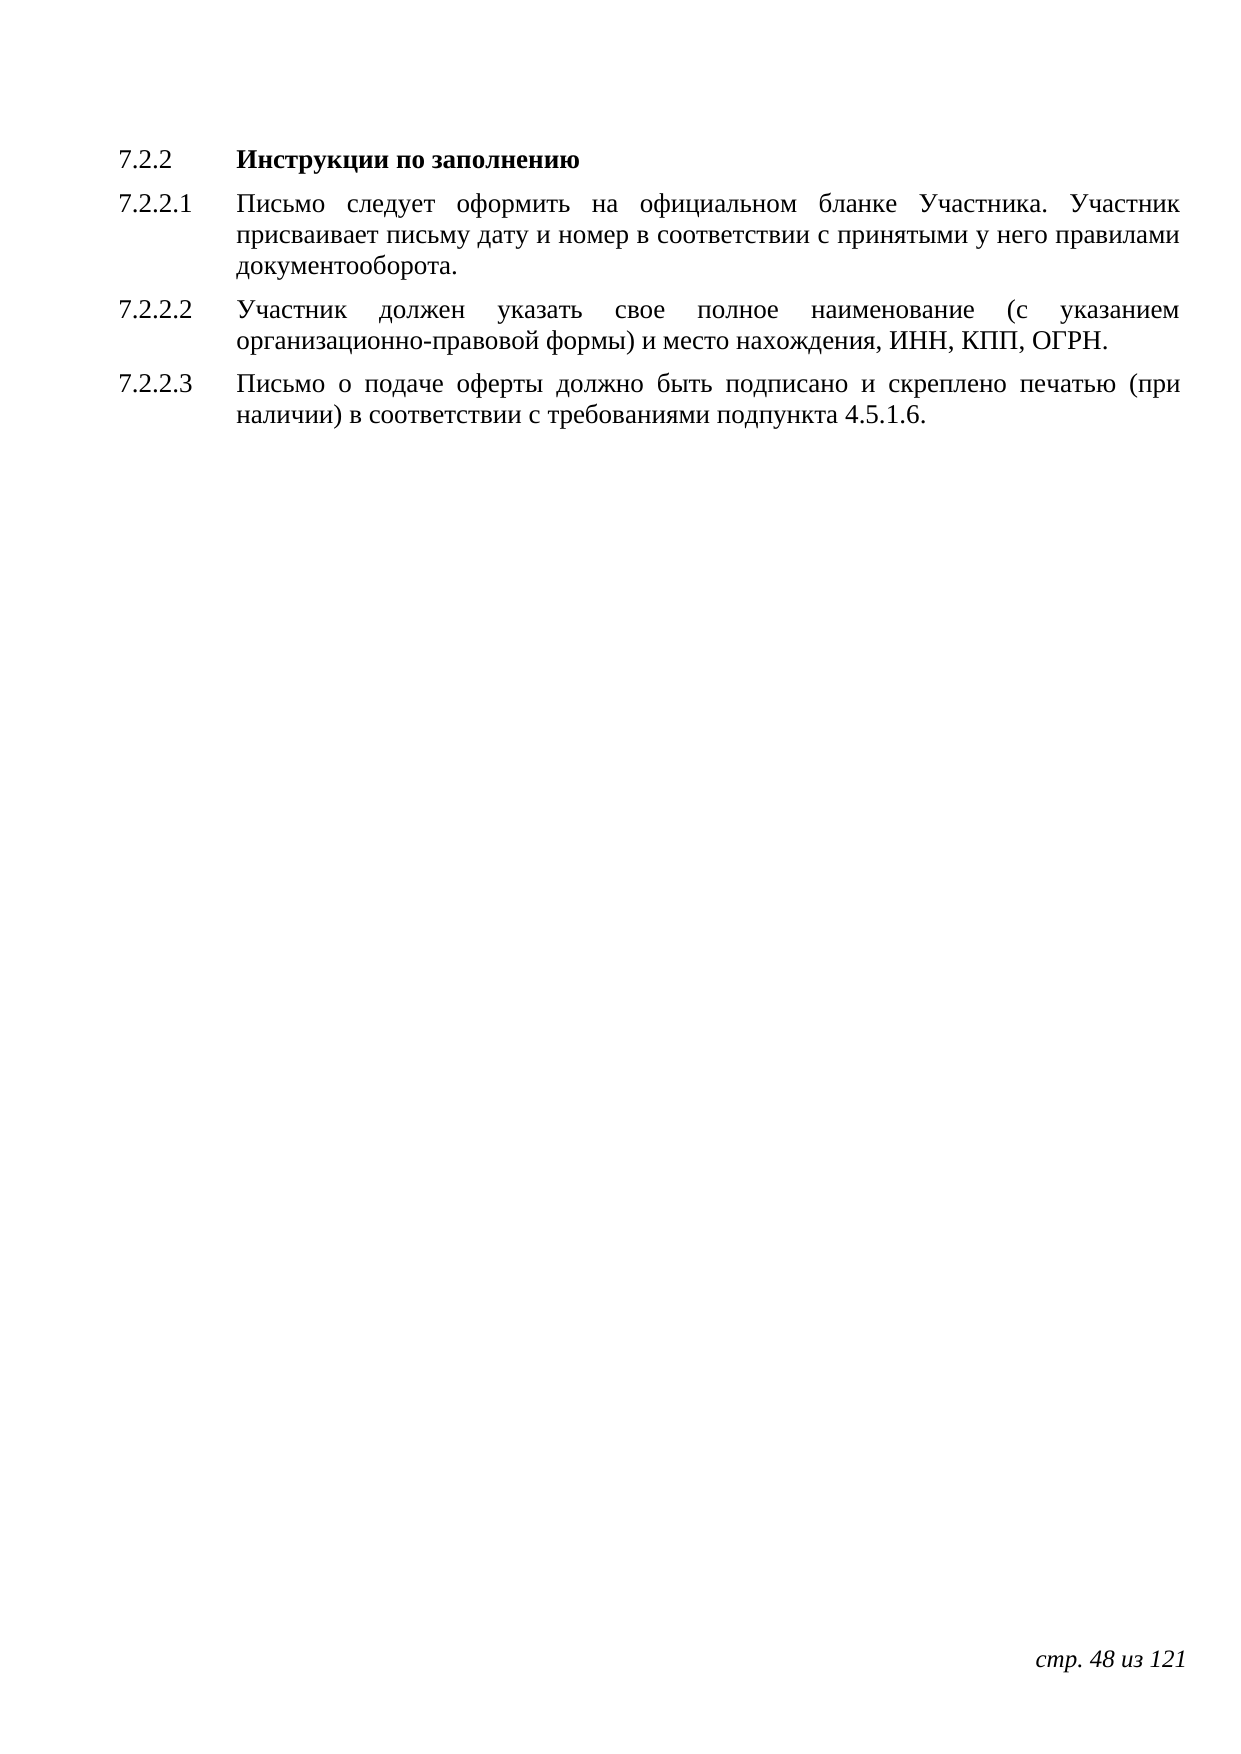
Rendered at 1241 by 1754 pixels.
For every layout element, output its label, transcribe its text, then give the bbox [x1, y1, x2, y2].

text Письмо следует оформить на официальном бланке Участника. Участник присваивает письму дату и номер в соответствии с принятыми у него правилами документооборота. [118, 187, 1181, 280]
text Инструкции по заполнению [118, 143, 1181, 174]
text Участник должен указать свое полное наименование (с указанием организационно-правовой формы) и место нахождения, ИНН, КПП, ОГРН. [118, 293, 1181, 355]
text Письмо о подаче оферты должно быть подписано и скреплено печатью (при наличии) в соответствии с требованиями подпункта 4.5.1.6. [118, 367, 1181, 430]
